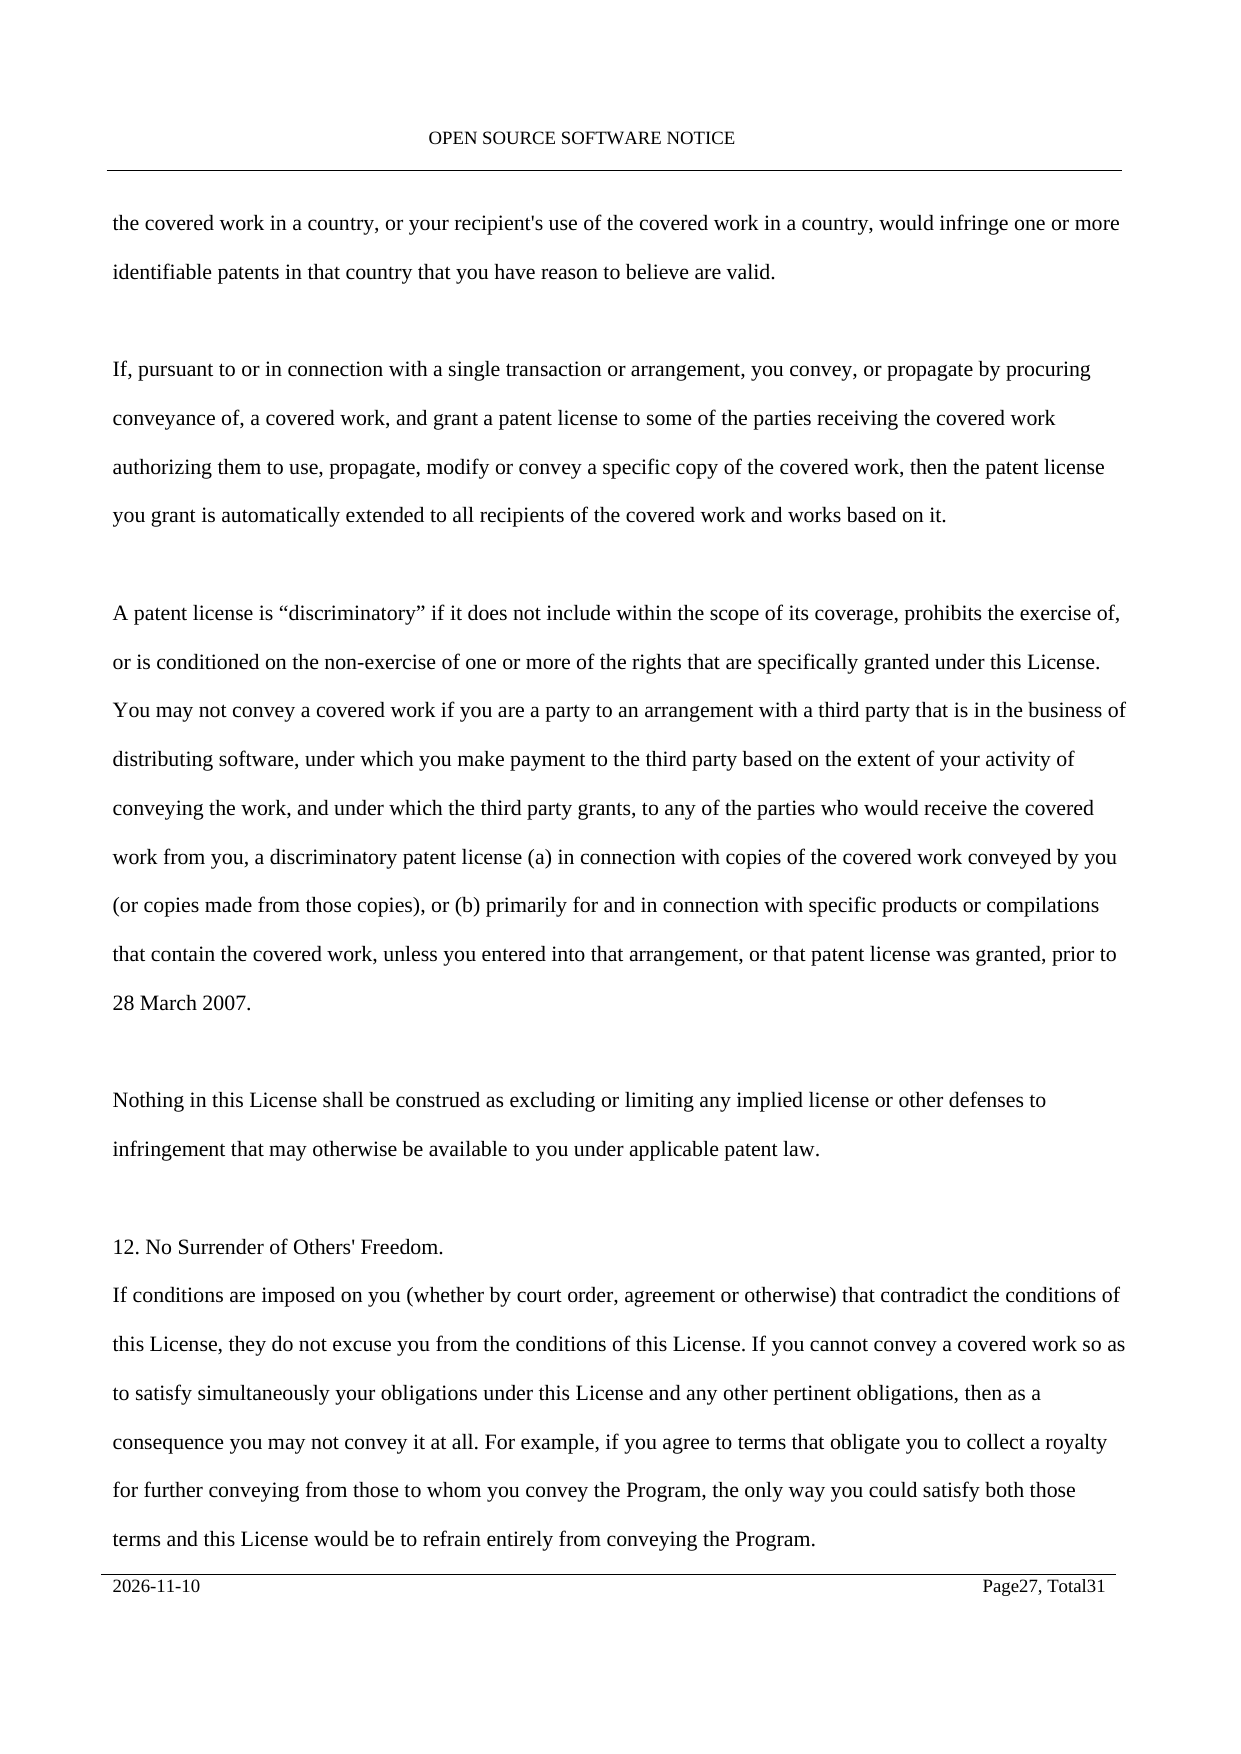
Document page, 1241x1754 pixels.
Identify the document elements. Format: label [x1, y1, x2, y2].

text [112, 206, 1128, 1555]
